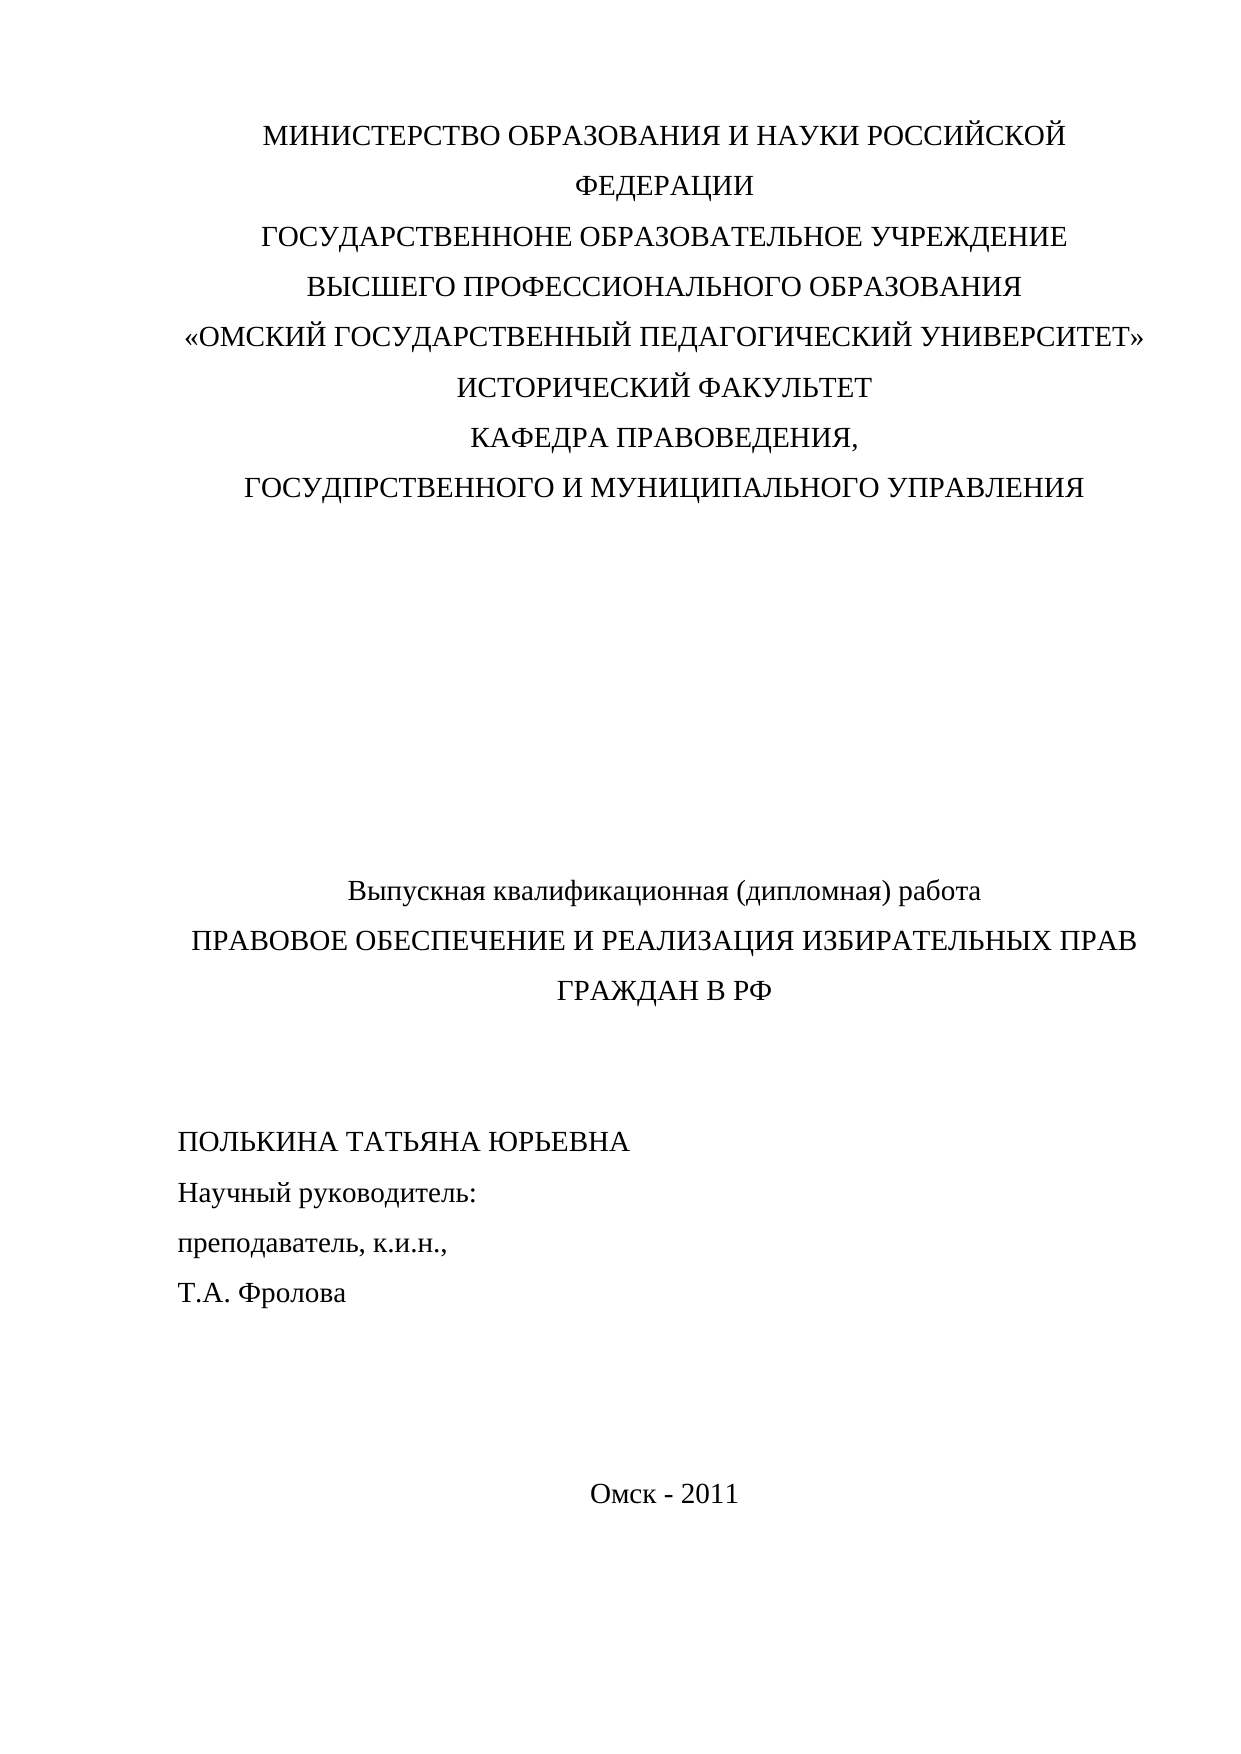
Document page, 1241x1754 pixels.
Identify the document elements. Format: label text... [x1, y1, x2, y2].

text Т.А. Фролова [177, 1275, 1152, 1309]
subtitle КАФЕДРА ПРАВОВЕДЕНИЯ, [177, 420, 1152, 453]
subtitle ГОСУДПРСТВЕННОГО И МУНИЦИПАЛЬНОГО УПРАВЛЕНИЯ [177, 470, 1152, 504]
subtitle ИСТОРИЧЕСКИЙ ФАКУЛЬТЕТ [177, 370, 1152, 403]
subtitle ПРАВОВОЕ ОБЕСПЕЧЕНИЕ И РЕАЛИЗАЦИЯ ИЗБИРАТЕЛЬНЫХ ПРАВ ГРАЖДАН В РФ [177, 923, 1152, 1007]
text Омск - 2011 [177, 1477, 1152, 1510]
subtitle ПОЛЬКИНА ТАТЬЯНА ЮРЬЕВНА [177, 1124, 1152, 1158]
text Научный руководитель: [177, 1175, 1152, 1208]
subtitle ВЫСШЕГО ПРОФЕССИОНАЛЬНОГО ОБРАЗОВАНИЯ [177, 269, 1152, 303]
subtitle «ОМСКИЙ ГОСУДАРСТВЕННЫЙ ПЕДАГОГИЧЕСКИЙ УНИВЕРСИТЕТ» [177, 319, 1152, 353]
subtitle Выпускная квалификационная (дипломная) работа [177, 873, 1152, 906]
subtitle ГОСУДАРСТВЕННОНЕ ОБРАЗОВАТЕЛЬНОЕ УЧРЕЖДЕНИЕ [177, 219, 1152, 252]
subtitle МИНИСТЕРСТВО ОБРАЗОВАНИЯ И НАУКИ РОССИЙСКОЙ ФЕДЕРАЦИИ [177, 118, 1152, 202]
text преподаватель, к.и.н., [177, 1225, 1152, 1258]
